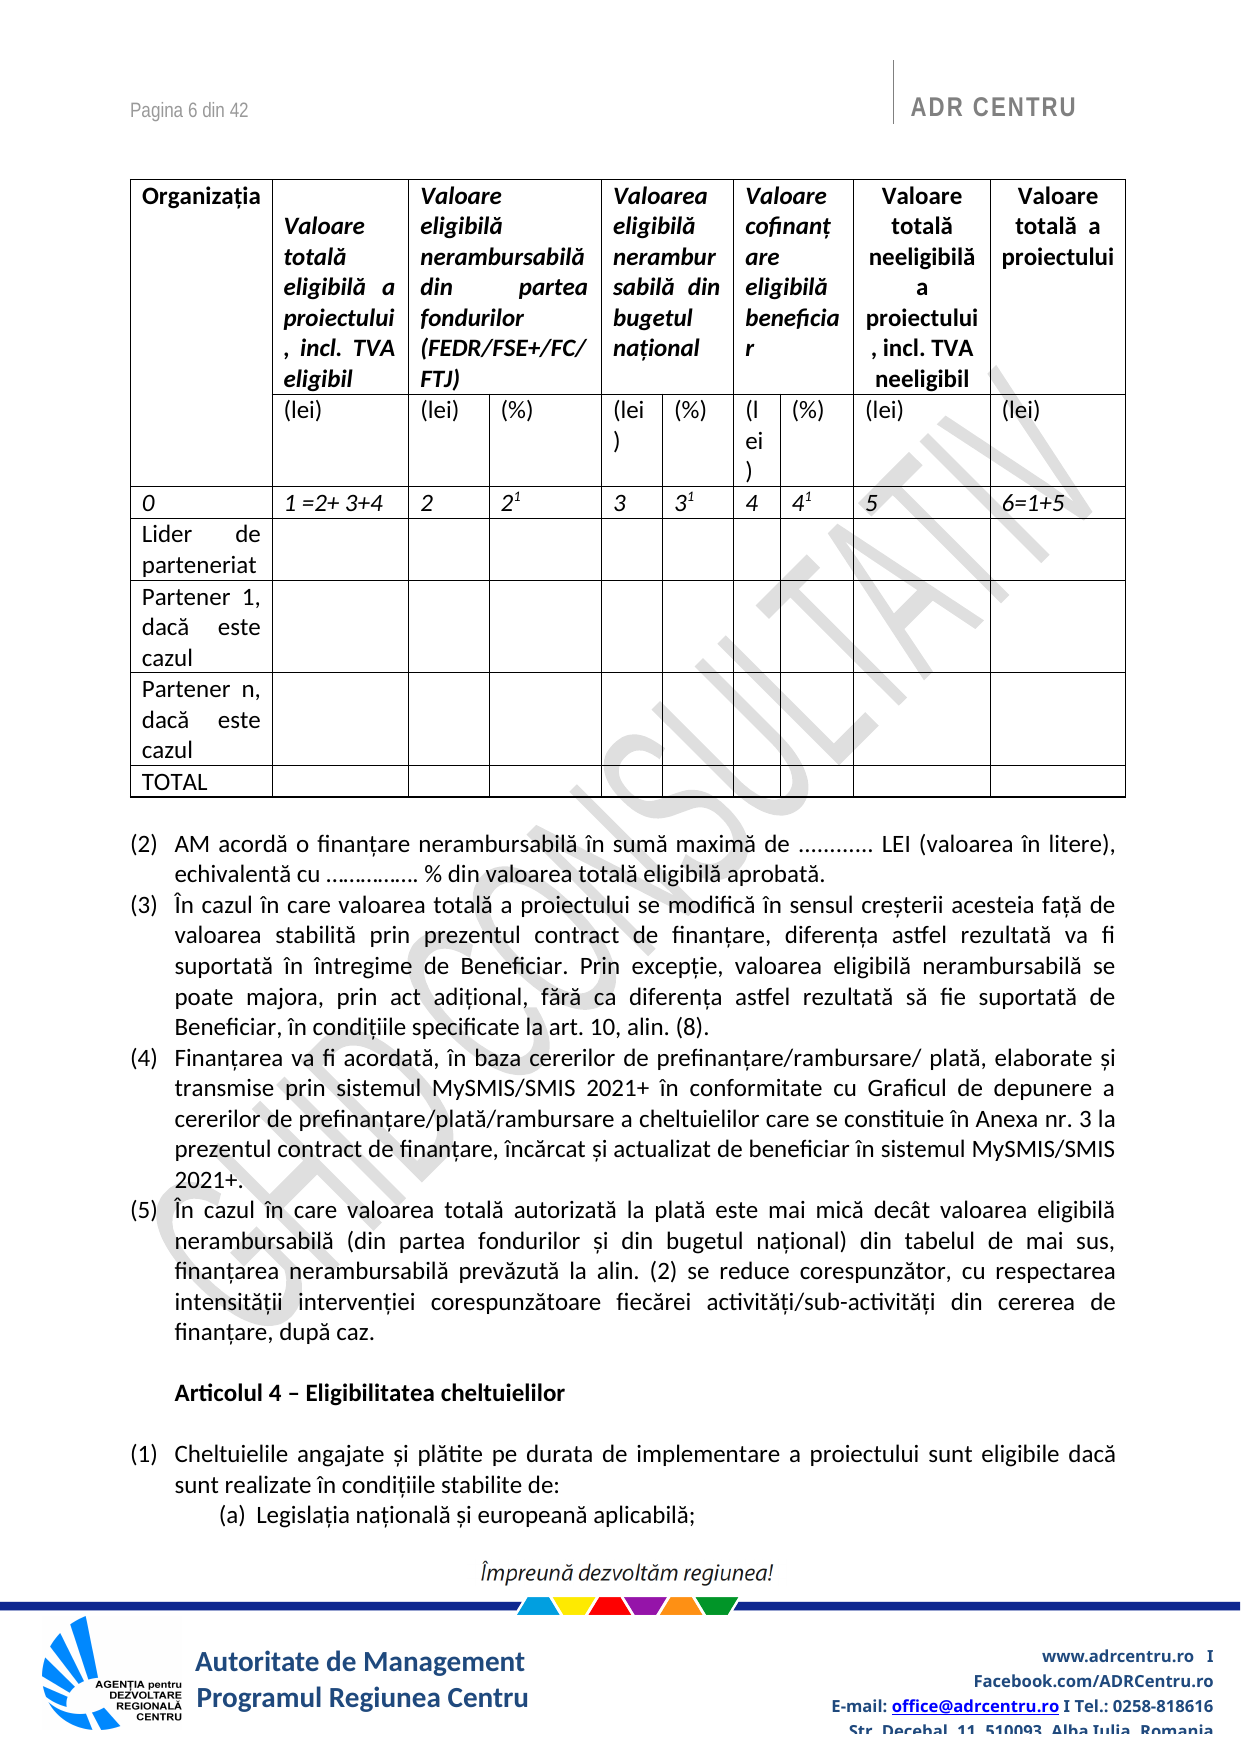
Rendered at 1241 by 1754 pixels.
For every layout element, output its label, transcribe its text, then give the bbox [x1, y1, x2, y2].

table_cell [663, 673, 733, 765]
table_cell (lei) [409, 395, 489, 486]
table_cell [273, 581, 408, 672]
table_cell (%) [490, 395, 601, 486]
picture [0, 1597, 526, 1615]
table_cell [781, 581, 853, 672]
table_cell 21 [490, 487, 601, 518]
table_cell Partener 1, dacă este cazul [131, 581, 272, 672]
table_header Valoare totală neeligibilă a proiectului, incl. TVA neeligibil [854, 180, 990, 393]
table_cell [273, 519, 408, 580]
table_cell [602, 766, 662, 796]
table_cell [854, 581, 990, 672]
table_header Valoare totală eligibilă a proiectului, incl. TVA eligibil [273, 180, 408, 393]
table_cell [734, 673, 780, 765]
table_cell [409, 766, 489, 796]
table_cell Lider de parteneriat [131, 519, 272, 580]
table_cell TOTAL [131, 766, 272, 796]
table_cell 0 [131, 487, 272, 518]
table_cell [490, 581, 601, 672]
picture [467, 1559, 786, 1586]
table_cell [991, 673, 1125, 765]
table_cell [663, 519, 733, 580]
table_cell [991, 581, 1125, 672]
list În cazul în care valoarea totală autorizată la plată este mai mică decât valoarea eligibilă nerambursabilă (din partea fondurilor și din bugetul național) din tabelul de mai sus, finanțarea nerambursabilă prevăzută la alin. (2) se reduce corespunzător, cu respectarea intensității intervenției corespunzătoare fiecărei activități/sub-activități din cererea de finanțare, după caz. [130, 1194, 1117, 1347]
table_cell (lei) [602, 395, 662, 486]
table_cell [602, 673, 662, 765]
table_cell [854, 673, 990, 765]
table_cell (lei) [854, 395, 990, 486]
list AM acordă o finanțare nerambursabilă în sumă maximă de ............ LEI (valoarea în litere), echivalentă cu ……………. % din valoarea totală eligibilă aprobată. [130, 828, 1117, 889]
table_cell Partener n, dacă este cazul [131, 673, 272, 765]
table_cell [734, 766, 780, 796]
table_cell 4 [734, 487, 780, 518]
picture [550, 1597, 1241, 1615]
table_cell (%) [781, 395, 853, 486]
table_cell [273, 766, 408, 796]
list Cheltuielile angajate și plătite pe durata de implementare a proiectului sunt eligibile dacă sunt realizate în condițiile stabilite de: [130, 1438, 1117, 1499]
table_cell 2 [409, 487, 489, 518]
table_cell [991, 766, 1125, 796]
table_cell [490, 673, 601, 765]
table_cell [663, 581, 733, 672]
table_cell (lei) [734, 395, 780, 486]
table_cell [490, 519, 601, 580]
table_cell [602, 519, 662, 580]
table_cell [273, 673, 408, 765]
table_cell [602, 581, 662, 672]
table_cell [663, 766, 733, 796]
table_header Organizația [131, 180, 272, 486]
table_header Valoare eligibilă nerambursabilă din partea fondurilor (FEDR/FSE+/FC/FTJ) [409, 180, 601, 393]
table_cell 1 =2+ 3+4 [273, 487, 408, 518]
table_cell [854, 519, 990, 580]
table_cell 6=1+5 [991, 487, 1125, 518]
list Legislația națională și europeană aplicabilă; [218, 1499, 1117, 1530]
table_cell [854, 766, 990, 796]
table_cell [409, 581, 489, 672]
text Articolul 4 – Eligibilitatea cheltuielilor [174, 1377, 1125, 1408]
table_cell [734, 519, 780, 580]
list Finanțarea va fi acordată, în baza cererilor de prefinanțare/rambursare/ plată, elaborate și transmise prin sistemul MySMIS/SMIS 2021+ în conformitate cu Graficul de depunere a cererilor de prefinanțare/plată/rambursare a cheltuielilor care se constituie în Anexa nr. 3 la prezentul contract de finanțare, încărcat și actualizat de beneficiar în sistemul MySMIS/SMIS 2021+. [130, 1042, 1117, 1194]
table_cell [409, 673, 489, 765]
table_cell (%) [663, 395, 733, 486]
table_cell [781, 766, 853, 796]
list În cazul în care valoarea totală a proiectului se modifică în sensul creșterii acesteia față de valoarea stabilită prin prezentul contract de finanțare, diferența astfel rezultată va fi suportată în întregime de Beneficiar. Prin excepție, valoarea eligibilă nerambursabilă se poate majora, prin act adițional, fără ca diferența astfel rezultată să fie suportată de Beneficiar, în condițiile specificate la art. 10, alin. (8). [130, 889, 1117, 1042]
table_cell [409, 519, 489, 580]
table_cell [490, 766, 601, 796]
table_header Valoare totală a proiectului [991, 180, 1125, 393]
table_cell [781, 673, 853, 765]
table_cell (lei) [273, 395, 408, 486]
table_cell (lei) [991, 395, 1125, 486]
table_cell [991, 519, 1125, 580]
table_header Valoare cofinanțare eligibilă beneficiar [734, 180, 853, 393]
table_cell 5 [854, 487, 990, 518]
table_cell 3 [602, 487, 662, 518]
table_cell 41 [781, 487, 853, 518]
picture [42, 1616, 182, 1730]
table_cell 31 [663, 487, 733, 518]
table_cell [781, 519, 853, 580]
table_header Valoarea eligibilă nerambursabilă din bugetul național [602, 180, 733, 393]
table_cell [734, 581, 780, 672]
